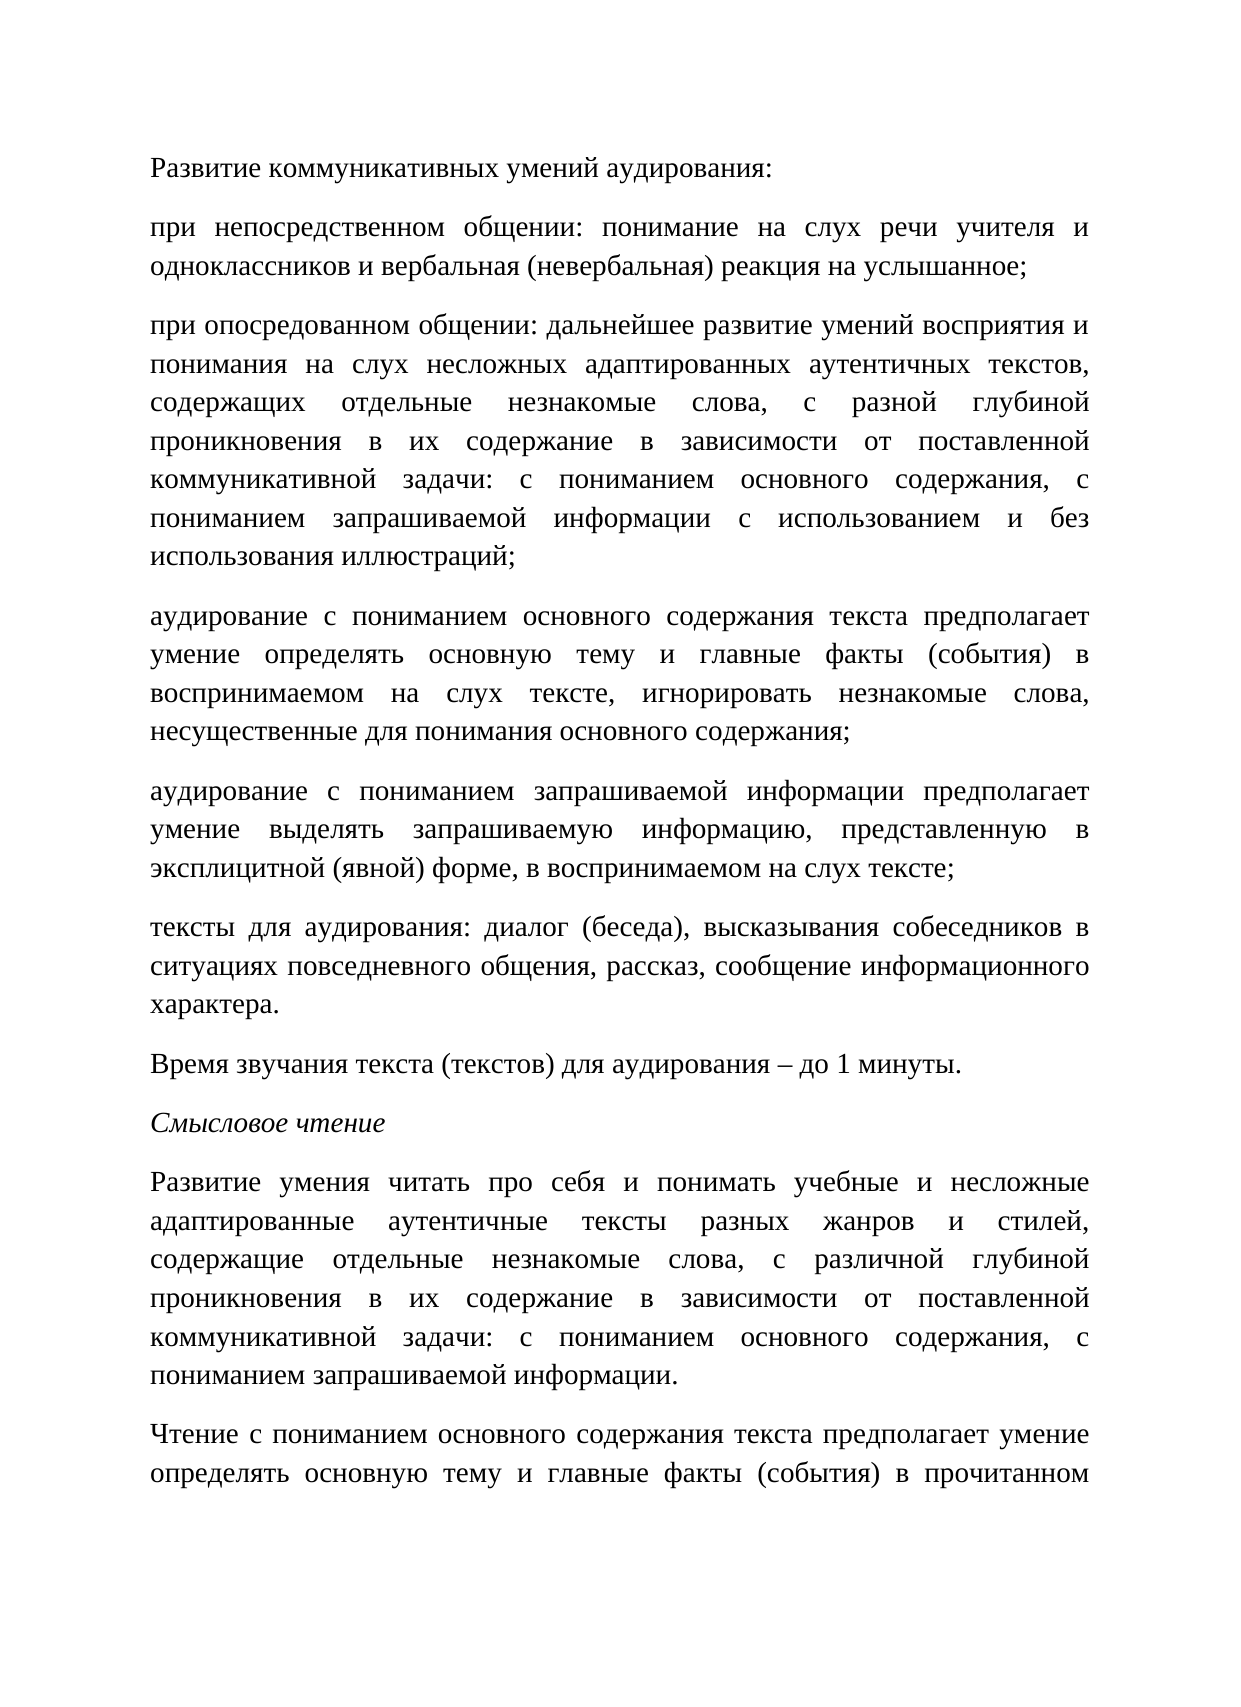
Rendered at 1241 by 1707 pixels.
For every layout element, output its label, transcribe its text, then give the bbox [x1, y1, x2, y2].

text при опосредованном общении: дальнейшее развитие умений восприятия и понимания на слух несложных адаптированных аутентичных текстов, содержащих отдельные незнакомые слова, с разной глубиной проникновения в их содержание в зависимости от поставленной коммуникативной задачи: с пониманием основного содержания, с пониманием запрашиваемой информации с использованием и без использования иллюстраций; [150, 307, 1090, 572]
text аудирование с пониманием основного содержания текста предполагает умение определять основную тему и главные факты (события) в воспринимаемом на слух тексте, игнорировать незнакомые слова, несущественные для понимания основного содержания; [150, 598, 1090, 747]
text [150, 1417, 1090, 1489]
text Время звучания текста (текстов) для аудирования – до 1 минуты. [150, 1046, 1090, 1079]
text Развитие умения читать про себя и понимать учебные и несложные адаптированные аутентичные тексты разных жанров и стилей, содержащие отдельные незнакомые слова, с различной глубиной проникновения в их содержание в зависимости от поставленной коммуникативной задачи: с пониманием основного содержания, с пониманием запрашиваемой информации. [150, 1164, 1090, 1391]
text Смысловое чтение [150, 1105, 1090, 1139]
text тексты для аудирования: диалог (беседа), высказывания собеседников в ситуациях повседневного общения, рассказ, сообщение информационного характера. [150, 909, 1090, 1020]
text при непосредственном общении: понимание на слух речи учителя и одноклассников и вербальная (невербальная) реакция на услышанное; [150, 209, 1090, 281]
text аудирование с пониманием запрашиваемой информации предполагает умение выделять запрашиваемую информацию, представленную в эксплицитной (явной) форме, в воспринимаемом на слух тексте; [150, 773, 1090, 883]
text Развитие коммуникативных умений аудирования: [150, 150, 1090, 183]
